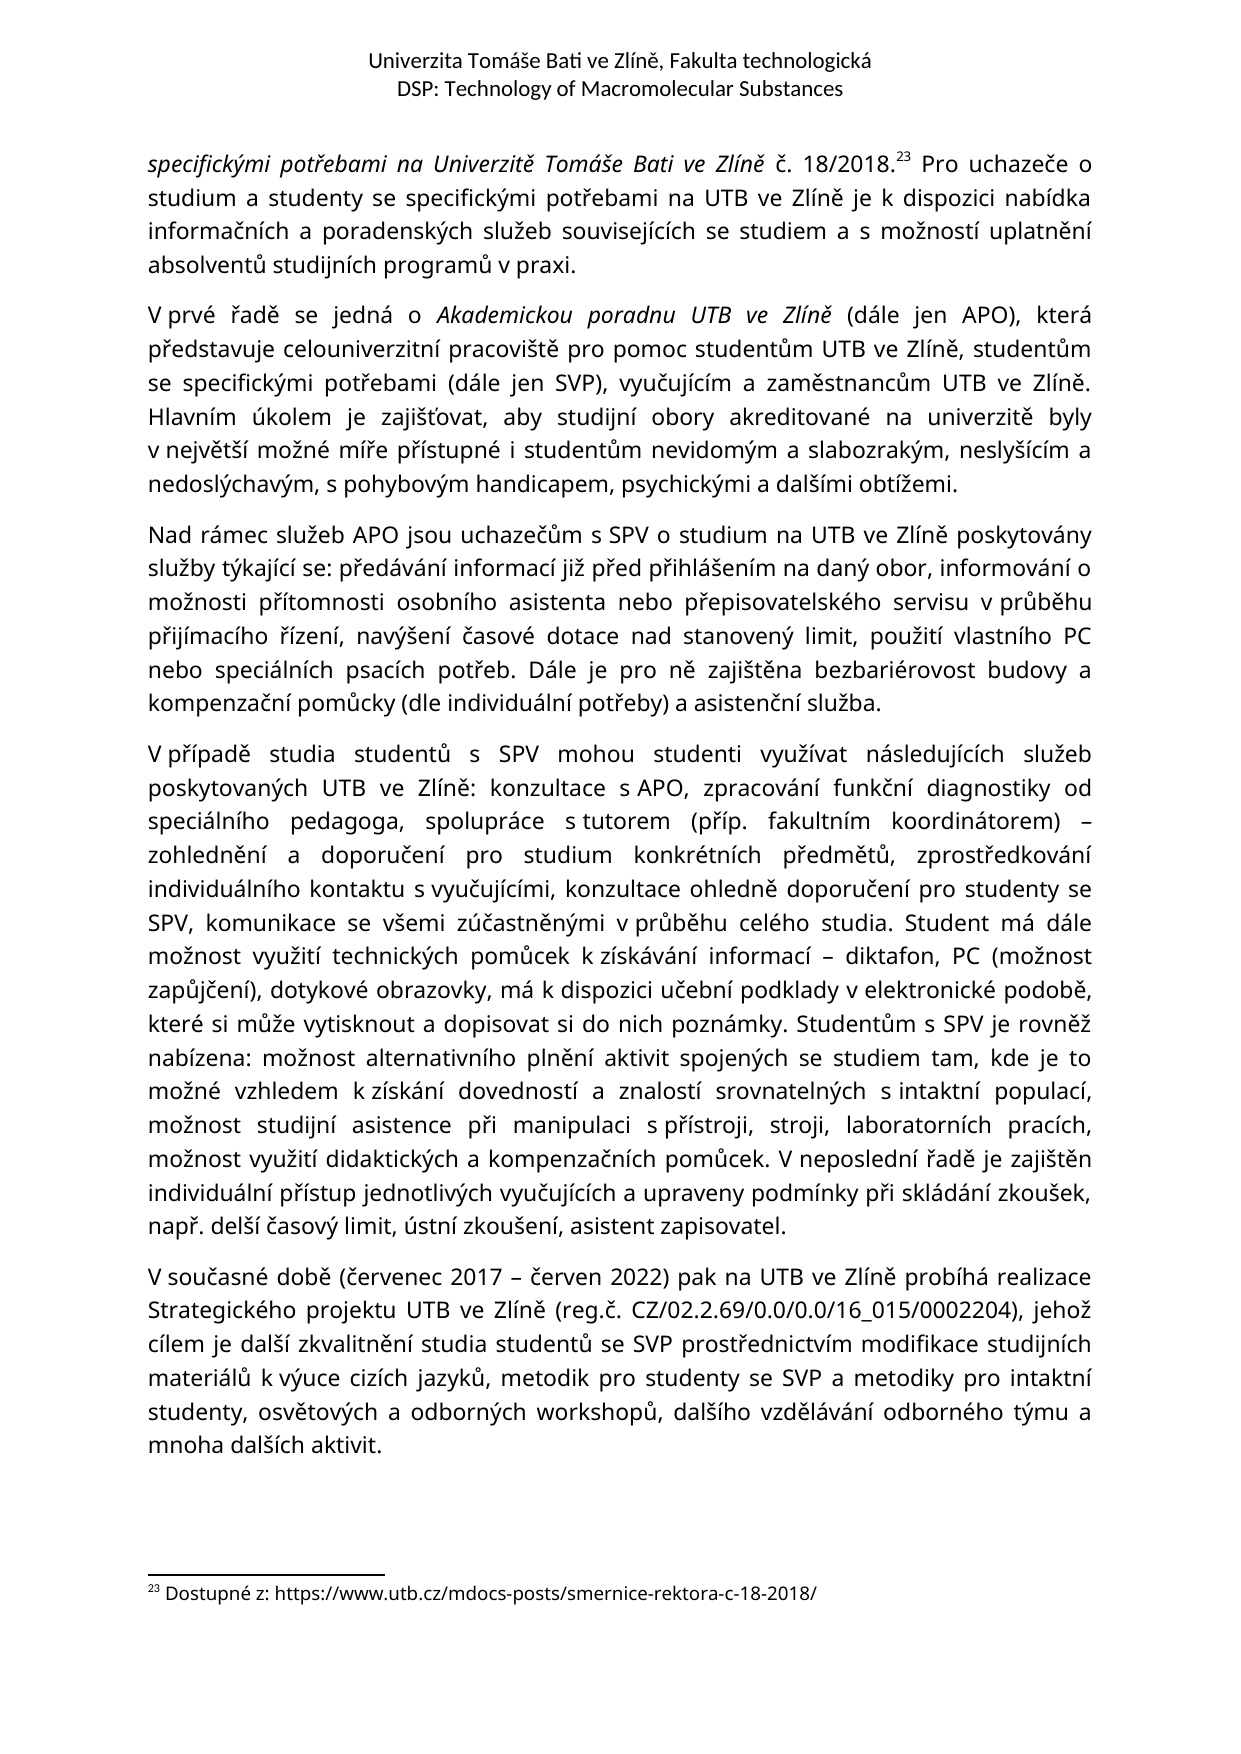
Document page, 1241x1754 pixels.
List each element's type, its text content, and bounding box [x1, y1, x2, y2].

text V případě studia studentů s SPV mohou studenti využívat následujících služeb poskytovaných UTB ve Zlíně: konzultace s APO, zpracování funkční diagnostiky od speciálního pedagoga, spolupráce s tutorem (příp. fakultním koordinátorem) – zohlednění a doporučení pro studium konkrétních předmětů, zprostředkování individuálního kontaktu s vyučujícími, konzultace ohledně doporučení pro studenty se SPV, komunikace se všemi zúčastněnými v průběhu celého studia. Student má dále možnost využití technických pomůcek k získávání informací – diktafon, PC (možnost zapůjčení), dotykové obrazovky, má k dispozici učební podklady v elektronické podobě, které si může vytisknout a dopisovat si do nich poznámky. Studentům s SPV je rovněž nabízena: možnost alternativního plnění aktivit spojených se studiem tam, kde je to možné vzhledem k získání dovedností a znalostí srovnatelných s intaktní populací, možnost studijní asistence při manipulaci s přístroji, stroji, laboratorních pracích, možnost využití didaktických a kompenzačních pomůcek. V neposlední řadě je zajištěn individuální přístup jednotlivých vyučujících a upraveny podmínky při skládání zkoušek, např. delší časový limit, ústní zkoušení, asistent zapisovatel. [148, 738, 1092, 1241]
text Nad rámec služeb APO jsou uchazečům s SPV o studium na UTB ve Zlíně poskytovány služby týkající se: předávání informací již před přihlášením na daný obor, informování o možnosti přítomnosti osobního asistenta nebo přepisovatelského servisu v průběhu přijímacího řízení, navýšení časové dotace nad stanovený limit, použití vlastního PC nebo speciálních psacích potřeb. Dále je pro ně zajištěna bezbariérovost budovy a kompenzační pomůcky (dle individuální potřeby) a asistenční služba. [148, 518, 1092, 718]
text V současné době (červenec 2017 – červen 2022) pak na UTB ve Zlíně probíhá realizace Strategického projektu UTB ve Zlíně (reg.č. CZ/02.2.69/0.0/0.0/16_015/0002204), jehož cílem je další zkvalitnění studia studentů se SVP prostřednictvím modifikace studijních materiálů k výuce cizích jazyků, metodik pro studenty se SVP a metodiky pro intaktní studenty, osvětových a odborných workshopů, dalšího vzdělávání odborného týmu a mnoha dalších aktivit. [148, 1261, 1092, 1461]
text V prvé řadě se jedná o Akademickou poradnu UTB ve Zlíně (dále jen APO), která představuje celouniverzitní pracoviště pro pomoc studentům UTB ve Zlíně, studentům se specifickými potřebami (dále jen SVP), vyučujícím a zaměstnancům UTB ve Zlíně. Hlavním úkolem je zajišťovat, aby studijní obory akreditované na univerzitě byly v největší možné míře přístupné i studentům nevidomým a slabozrakým, neslyšícím a nedoslýchavým, s pohybovým handicapem, psychickými a dalšími obtížemi. [148, 299, 1092, 499]
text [148, 148, 1092, 280]
